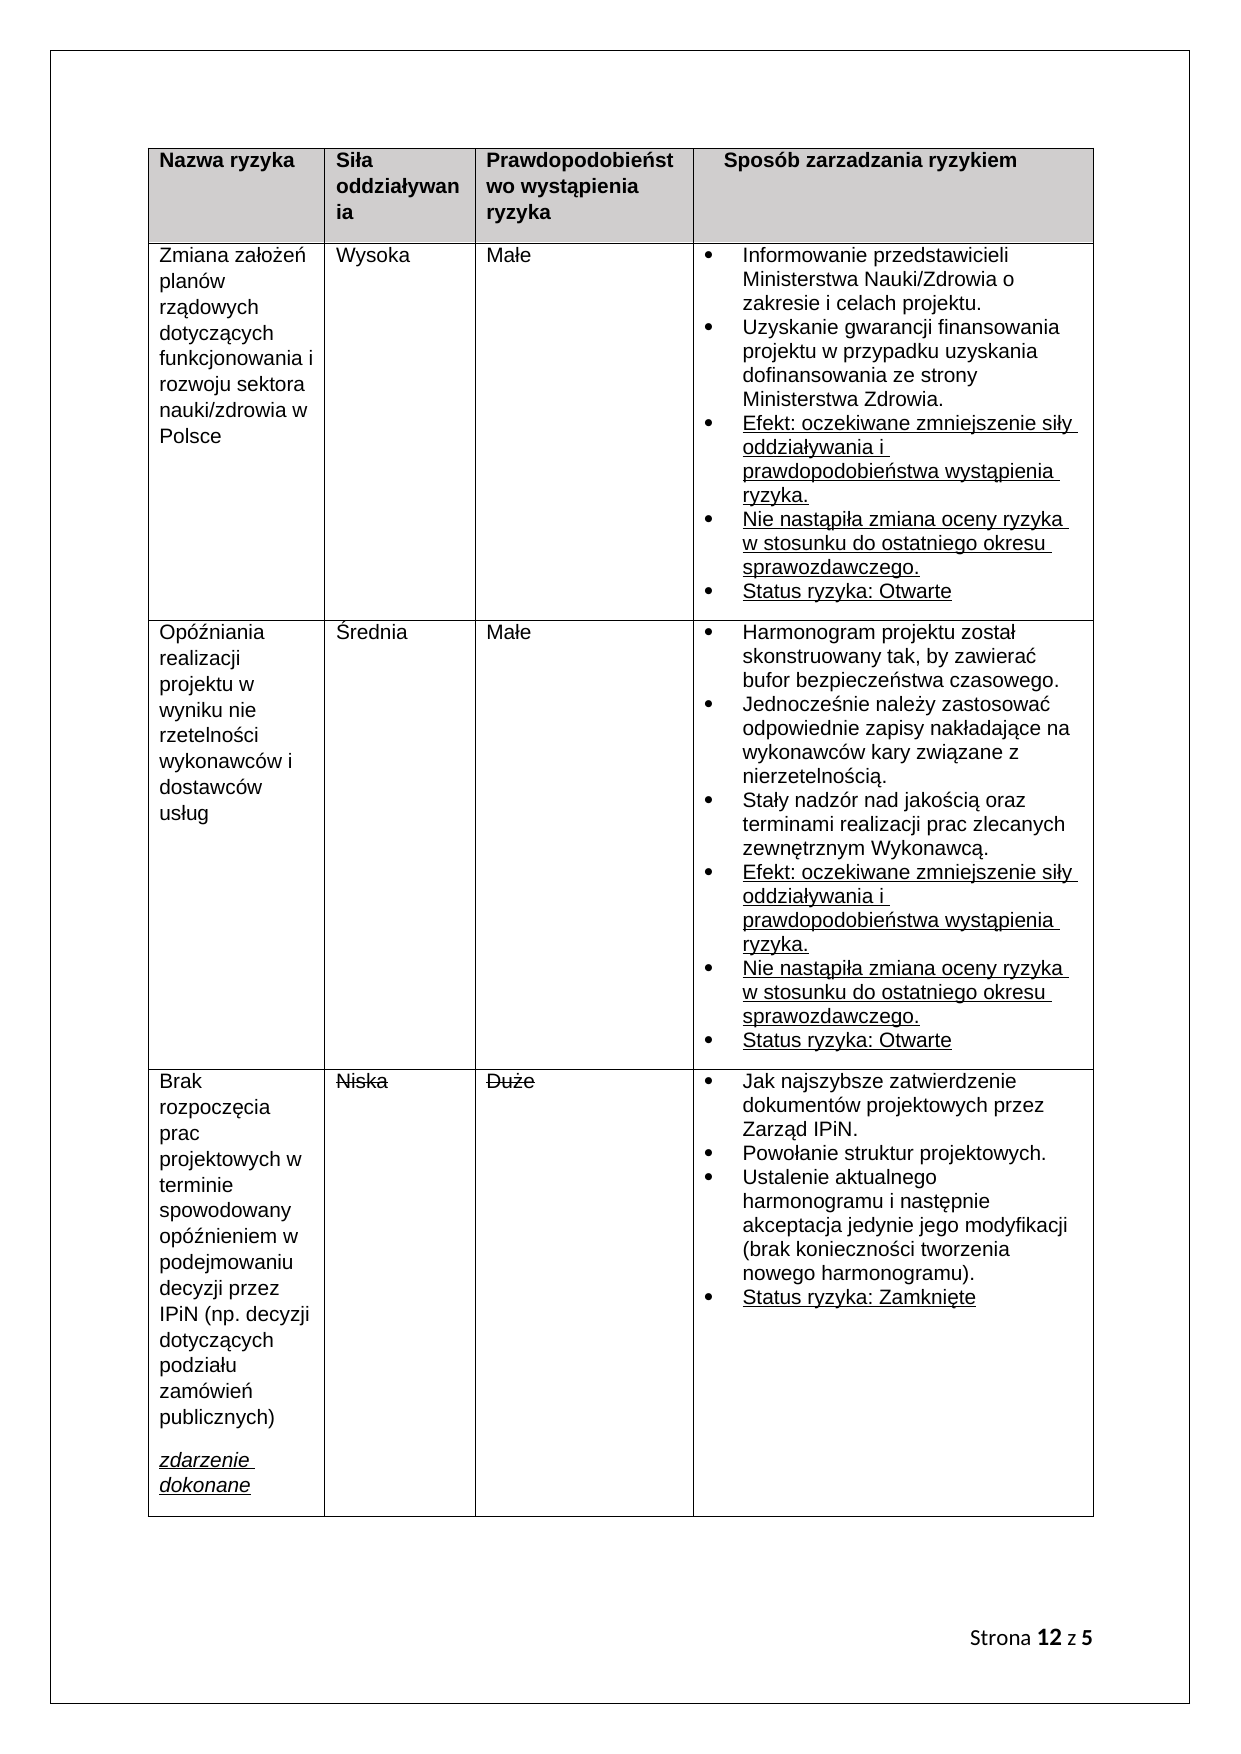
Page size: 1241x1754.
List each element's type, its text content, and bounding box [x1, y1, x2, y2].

table_cell Zmiana założeń planów rządowych dotyczących funkcjonowania i rozwoju sektora nauki/zdrowia w Polsce [149, 244, 324, 619]
table_cell Wysoka [325, 244, 475, 619]
table_header Prawdopodobieństwo wystąpienia ryzyka [476, 149, 693, 242]
table_cell Duże [476, 1070, 693, 1516]
table_cell Jak najszybsze zatwierdzenie dokumentów projektowych przez Zarząd IPiN. Powołanie struktur projektowych. Ustalenie aktualnego harmonogramu i następnie akceptacja jedynie jego modyfikacji (brak konieczności tworzenia nowego harmonogramu). Status ryzyka: Zamknięte [694, 1070, 1093, 1516]
table_header Sposób zarzadzania ryzykiem [694, 149, 1093, 242]
table_cell Brak rozpoczęcia prac projektowych w terminie spowodowany opóźnieniem w podejmowaniu decyzji przez IPiN (np. decyzji dotyczących podziału zamówień publicznych) zdarzenie dokonane [149, 1070, 324, 1516]
table_cell Małe [476, 244, 693, 619]
table_cell Informowanie przedstawicieli Ministerstwa Nauki/Zdrowia o zakresie i celach projektu. Uzyskanie gwarancji finansowania projektu w przypadku uzyskania dofinansowania ze strony Ministerstwa Zdrowia. Efekt: oczekiwane zmniejszenie siły oddziaływania i prawdopodobieństwa wystąpienia ryzyka. Nie nastąpiła zmiana oceny ryzyka w stosunku do ostatniego okresu sprawozdawczego. Status ryzyka: Otwarte [694, 244, 1093, 619]
table_cell Małe [476, 621, 693, 1068]
table_cell Harmonogram projektu został skonstruowany tak, by zawierać bufor bezpieczeństwa czasowego. Jednocześnie należy zastosować odpowiednie zapisy nakładające na wykonawców kary związane z nierzetelnością. Stały nadzór nad jakością oraz terminami realizacji prac zlecanych zewnętrznym Wykonawcą. Efekt: oczekiwane zmniejszenie siły oddziaływania i prawdopodobieństwa wystąpienia ryzyka. Nie nastąpiła zmiana oceny ryzyka w stosunku do ostatniego okresu sprawozdawczego. Status ryzyka: Otwarte [694, 621, 1093, 1068]
table_cell Średnia [325, 621, 475, 1068]
table_cell Opóźniania realizacji projektu w wyniku nie rzetelności wykonawców i dostawców usług [149, 621, 324, 1068]
table_cell Niska [325, 1070, 475, 1516]
table_header Nazwa ryzyka [149, 149, 324, 242]
table_header Siła oddziaływania [325, 149, 475, 242]
